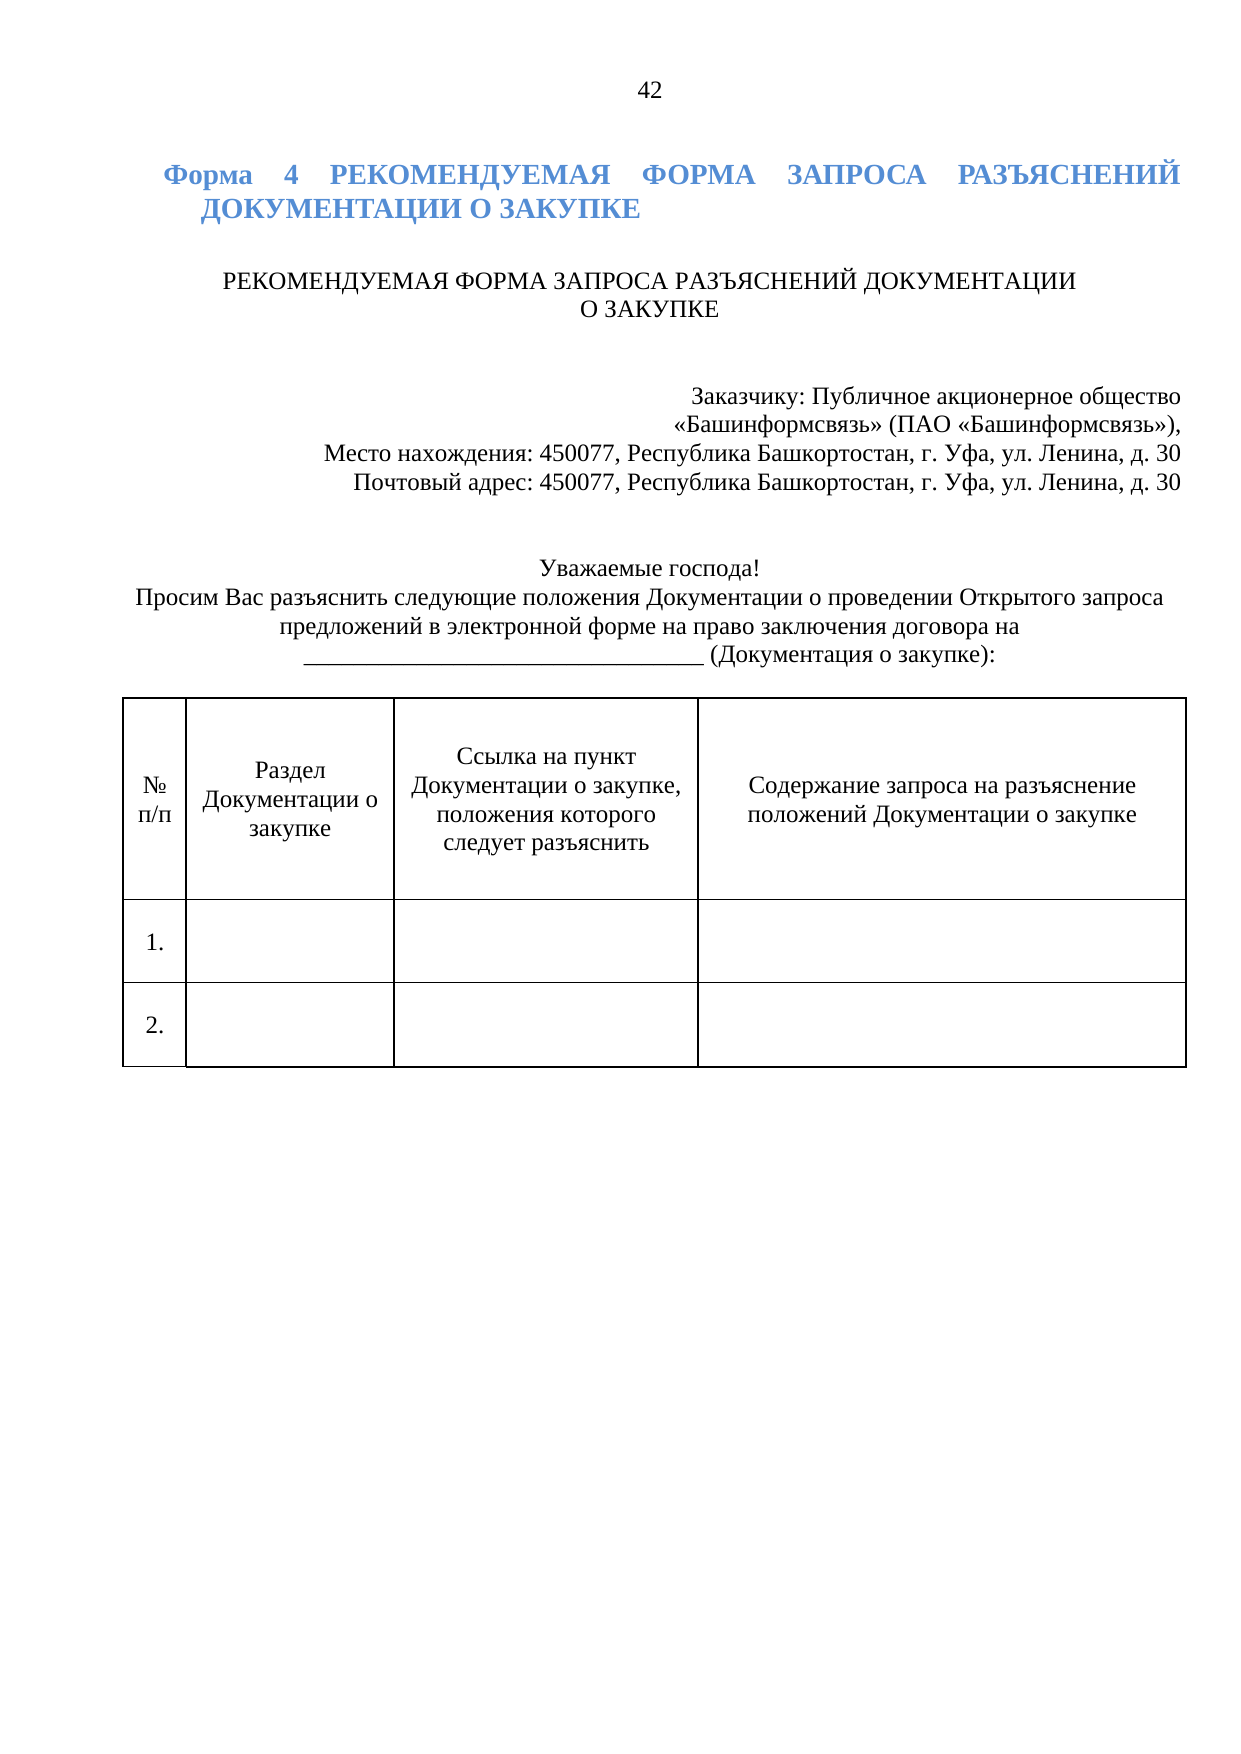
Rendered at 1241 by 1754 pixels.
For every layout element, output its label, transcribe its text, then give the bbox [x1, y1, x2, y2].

table_cell [187, 983, 393, 1066]
table_cell 2. [124, 983, 185, 1066]
table_cell [699, 983, 1185, 1066]
table_cell [395, 983, 697, 1066]
table_header Раздел Документации о закупке [187, 699, 393, 899]
text О ЗАКУПКЕ [118, 294, 1181, 323]
text Просим Вас разъяснить следующие положения Документации о проведении Открытого запроса предложений в электронной форме на право заключения договора на ________________________________ (Документация о закупке): [118, 582, 1181, 668]
table_header Содержание запроса на разъяснение положений Документации о закупке [699, 699, 1185, 899]
table_cell [699, 900, 1185, 982]
text Уважаемые господа! [118, 553, 1181, 582]
text Место нахождения: 450077, Республика Башкортостан, г. Уфа, ул. Ленина, д. 30 [118, 438, 1181, 467]
text РЕКОМЕНДУЕМАЯ ФОРМА ЗАПРОСА РАЗЪЯСНЕНИЙ ДОКУМЕНТАЦИИ [118, 266, 1181, 294]
text Почтовый адрес: 450077, Республика Башкортостан, г. Уфа, ул. Ленина, д. 30 [118, 467, 1181, 496]
table_cell [187, 900, 393, 982]
table_cell 1. [124, 900, 185, 982]
text «Башинформсвязь» (ПАО «Башинформсвязь»), [118, 409, 1181, 438]
table_cell [395, 900, 697, 982]
text Форма 4 РЕКОМЕНДУЕМАЯ ФОРМА ЗАПРОСА РАЗЪЯСНЕНИЙ ДОКУМЕНТАЦИИ О ЗАКУПКЕ [163, 157, 1181, 224]
table_header Ссылка на пункт Документации о закупке, положения которого следует разъяснить [395, 699, 697, 899]
table_header № п/п [124, 699, 185, 899]
text Заказчику: Публичное акционерное общество [118, 381, 1181, 409]
